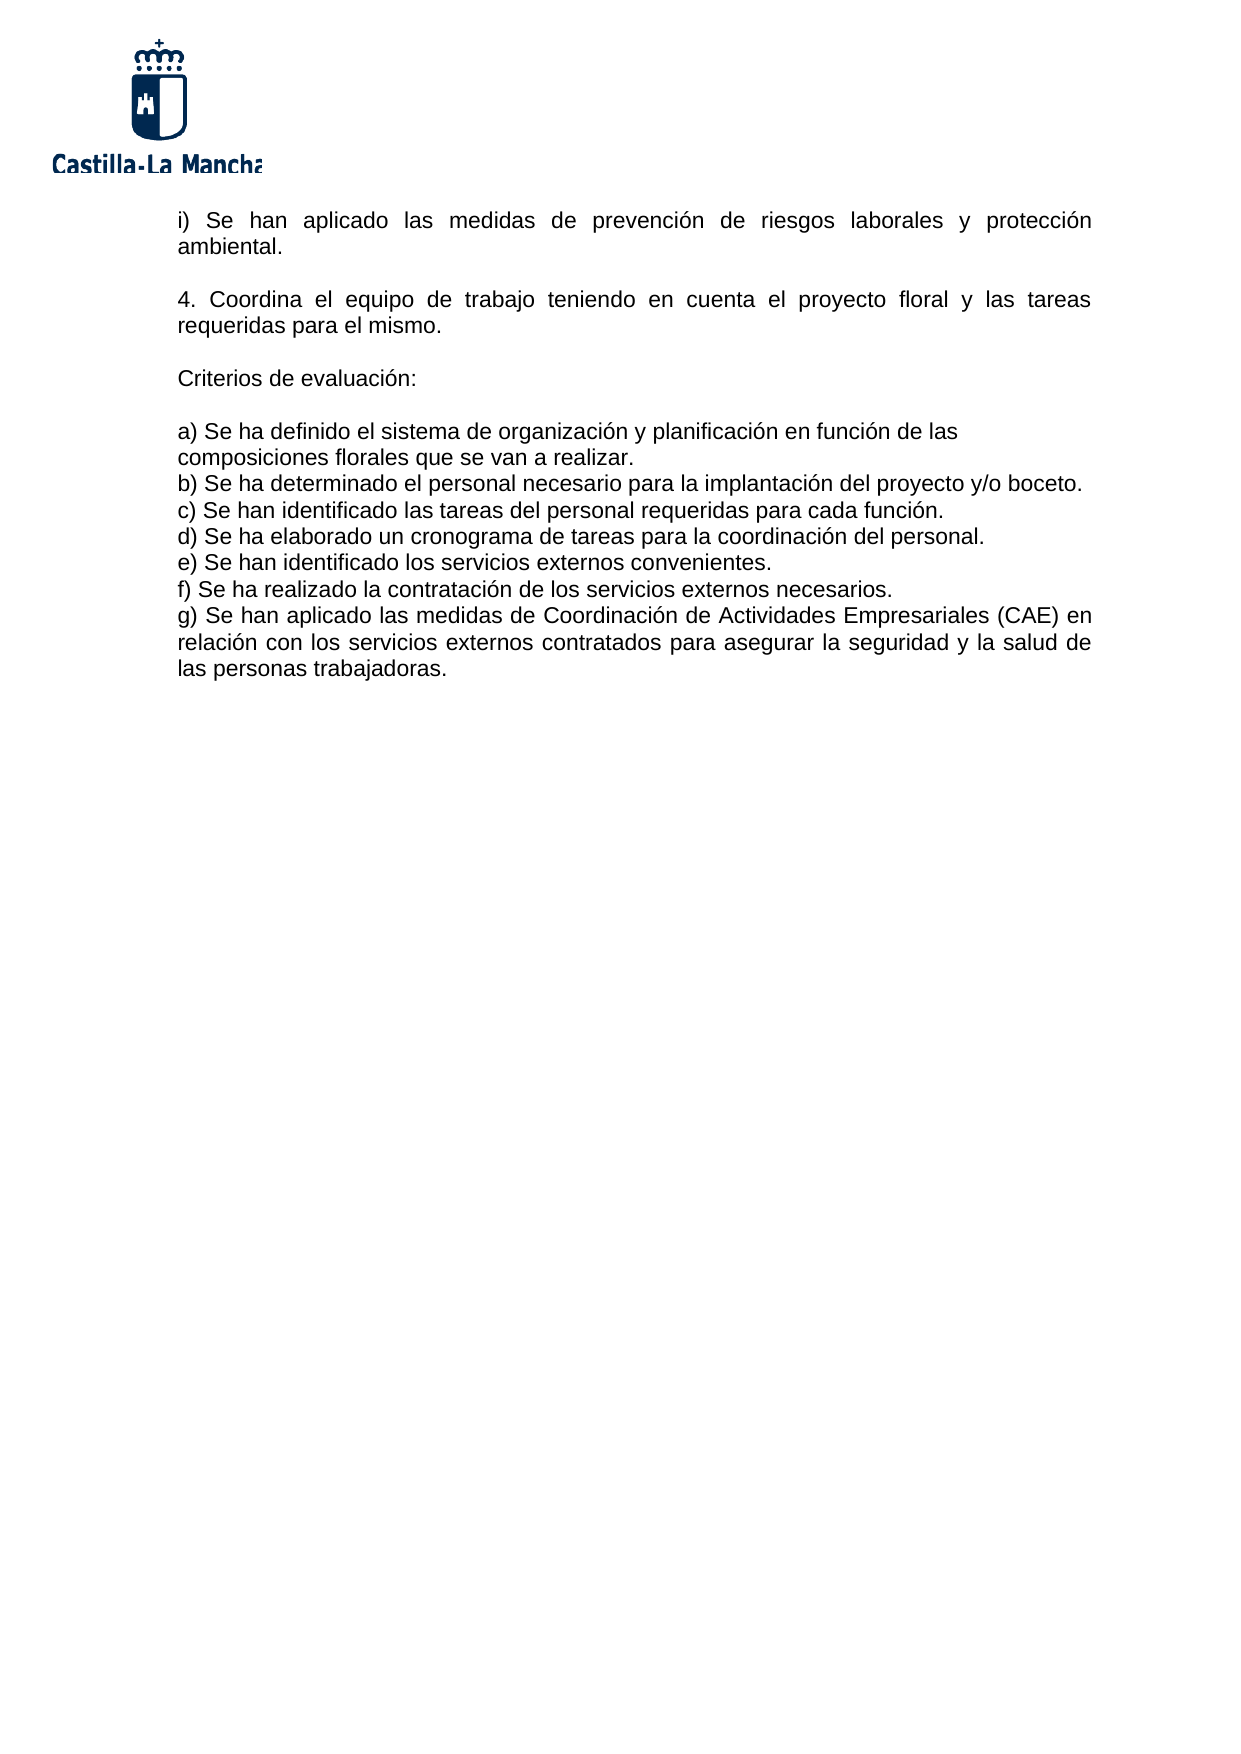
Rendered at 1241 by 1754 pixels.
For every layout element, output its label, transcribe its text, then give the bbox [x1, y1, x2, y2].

text g) Se han aplicado las medidas de Coordinación de Actividades Empresariales (CAE) en relación con los servicios externos contratados para asegurar la seguridad y la salud de las personas trabajadoras. [177, 602, 1093, 681]
text Criterios de evaluación: [177, 365, 1093, 391]
text b) Se ha determinado el personal necesario para la implantación del proyecto y/o boceto. [177, 470, 1093, 497]
text c) Se han identificado las tareas del personal requeridas para cada función. [177, 497, 1093, 523]
picture [52, 38, 262, 173]
text f) Se ha realizado la contratación de los servicios externos necesarios. [177, 576, 1093, 602]
text a) Se ha definido el sistema de organización y planificación en función de las [177, 418, 1093, 444]
text e) Se han identificado los servicios externos convenientes. [177, 549, 1093, 576]
text composiciones florales que se van a realizar. [177, 444, 1093, 470]
text i) Se han aplicado las medidas de prevención de riesgos laborales y protección ambiental. [177, 207, 1093, 259]
text d) Se ha elaborado un cronograma de tareas para la coordinación del personal. [177, 523, 1093, 549]
text 4. Coordina el equipo de trabajo teniendo en cuenta el proyecto floral y las tareas requeridas para el mismo. [177, 286, 1093, 338]
